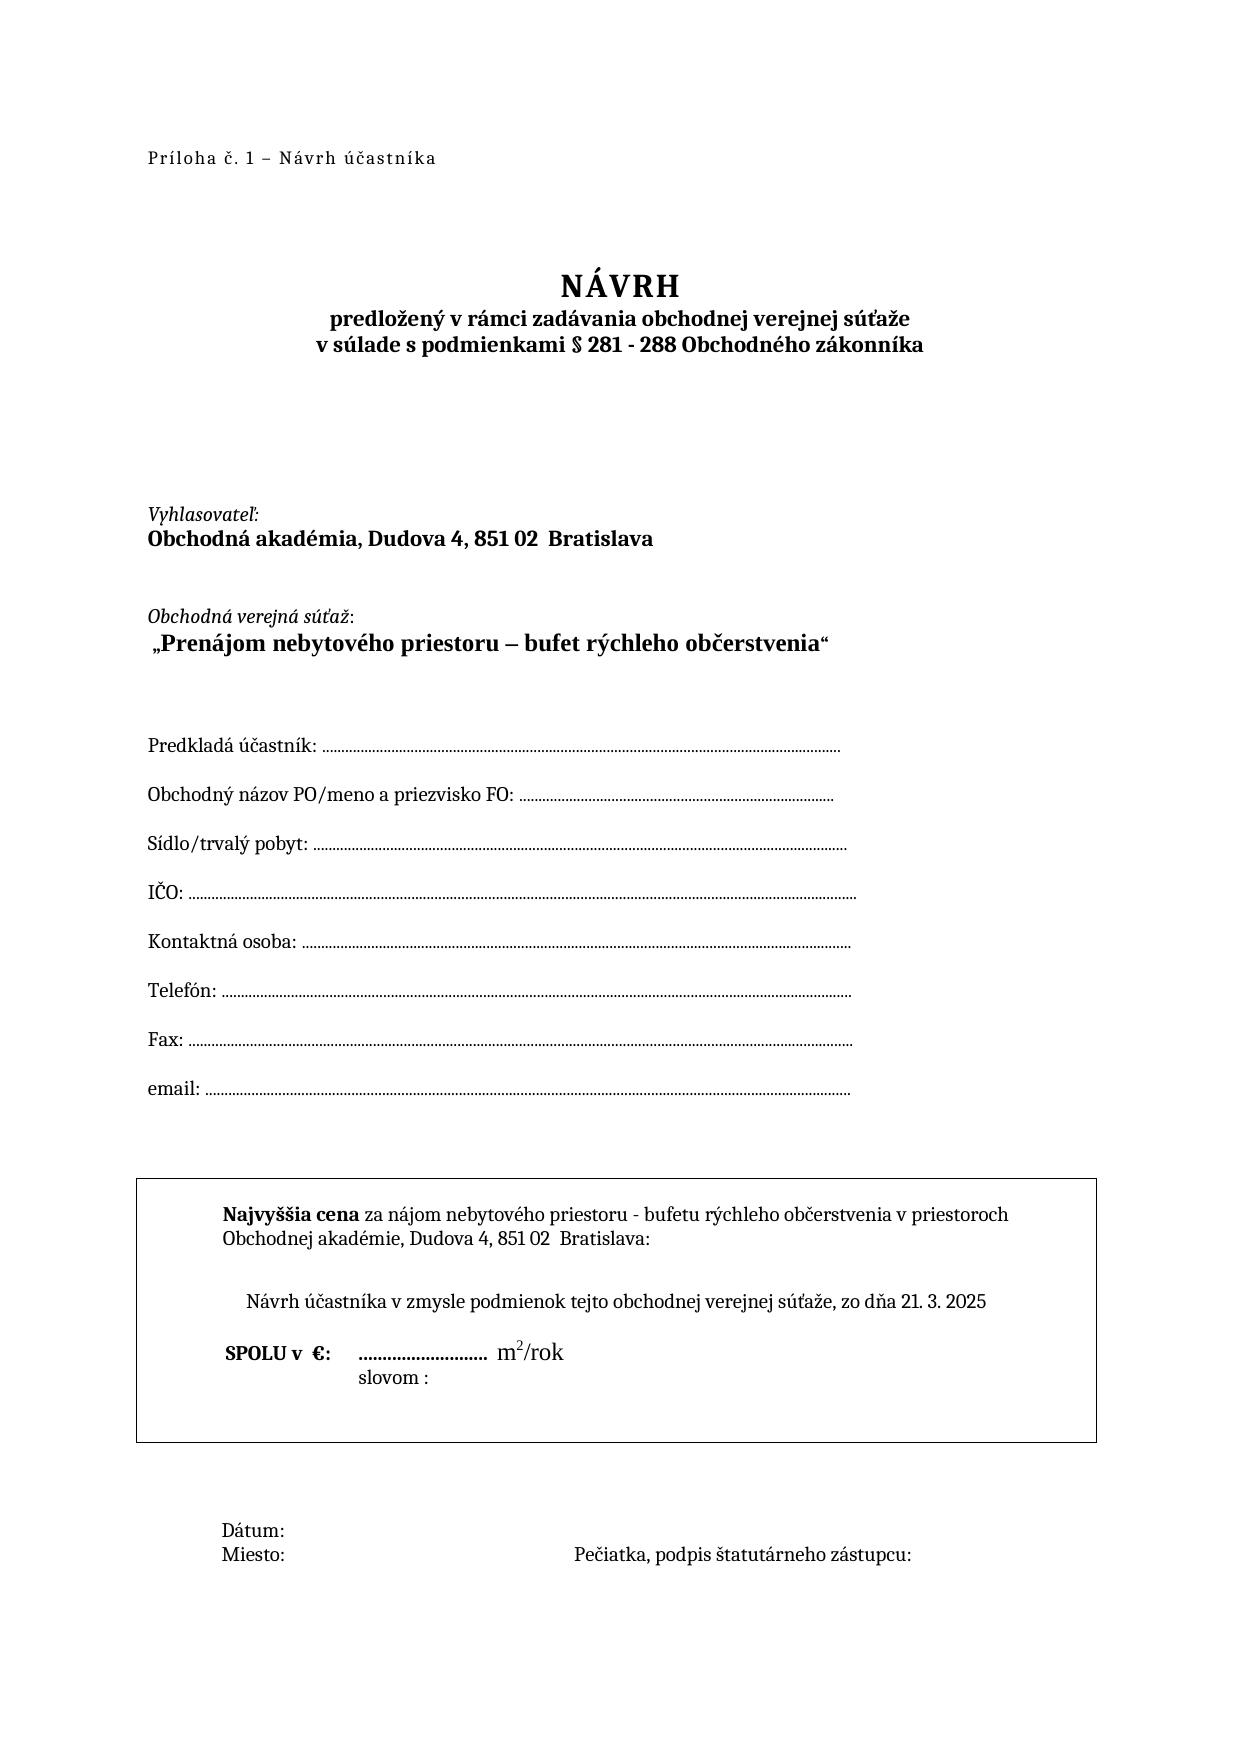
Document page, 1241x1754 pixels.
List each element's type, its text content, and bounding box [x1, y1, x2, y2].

text Telefón: .................................................................................................................................................................... [148, 978, 1093, 1002]
text „Prenájom nebytového priestoru – bufet rýchleho občerstvenia“ [148, 628, 1093, 657]
text Sídlo/trvalý pobyt: ........................................................................................................................................... [148, 832, 1093, 856]
text email: ........................................................................................................................................................................ [148, 1076, 1093, 1100]
text Miesto: Pečiatka, podpis štatutárneho zástupcu: [148, 1543, 1093, 1567]
text NÁVRH [148, 267, 1093, 306]
text Príloha č. 1 – Návrh účastníka [148, 148, 1093, 169]
text Obchodná verejná súťaž: [148, 604, 1093, 628]
text Vyhlasovateľ: [148, 502, 1093, 526]
table_header Najvyššia cena za nájom nebytového priestoru - bufetu rýchleho občerstvenia v priestoroch Obchodnej akadémie, Dudova 4, 851 02 Bratislava: Návrh účastníka v zmysle podmienok tejto obchodnej verejnej súťaže, zo dňa 21. 3. 2025 SPOLU v €: ........................... m2/rok slovom : [137, 1179, 1096, 1442]
text IČO: .............................................................................................................................................................................. [148, 881, 1093, 904]
text Obchodná akadémia, Dudova 4, 851 02 Bratislava [148, 526, 1093, 552]
text v súlade s podmienkami § 281 - 288 Obchodného zákonníka [148, 332, 1093, 358]
text Kontaktná osoba: ............................................................................................................................................... [148, 929, 1093, 953]
text Obchodný názov PO/meno a priezvisko FO: .................................................................................. [148, 783, 1093, 807]
text Fax: ............................................................................................................................................................................. [148, 1027, 1093, 1051]
text Predkladá účastník: ....................................................................................................................................... [148, 734, 1093, 758]
text Dátum: [148, 1519, 1093, 1543]
text predložený v rámci zadávania obchodnej verejnej súťaže [148, 306, 1093, 332]
